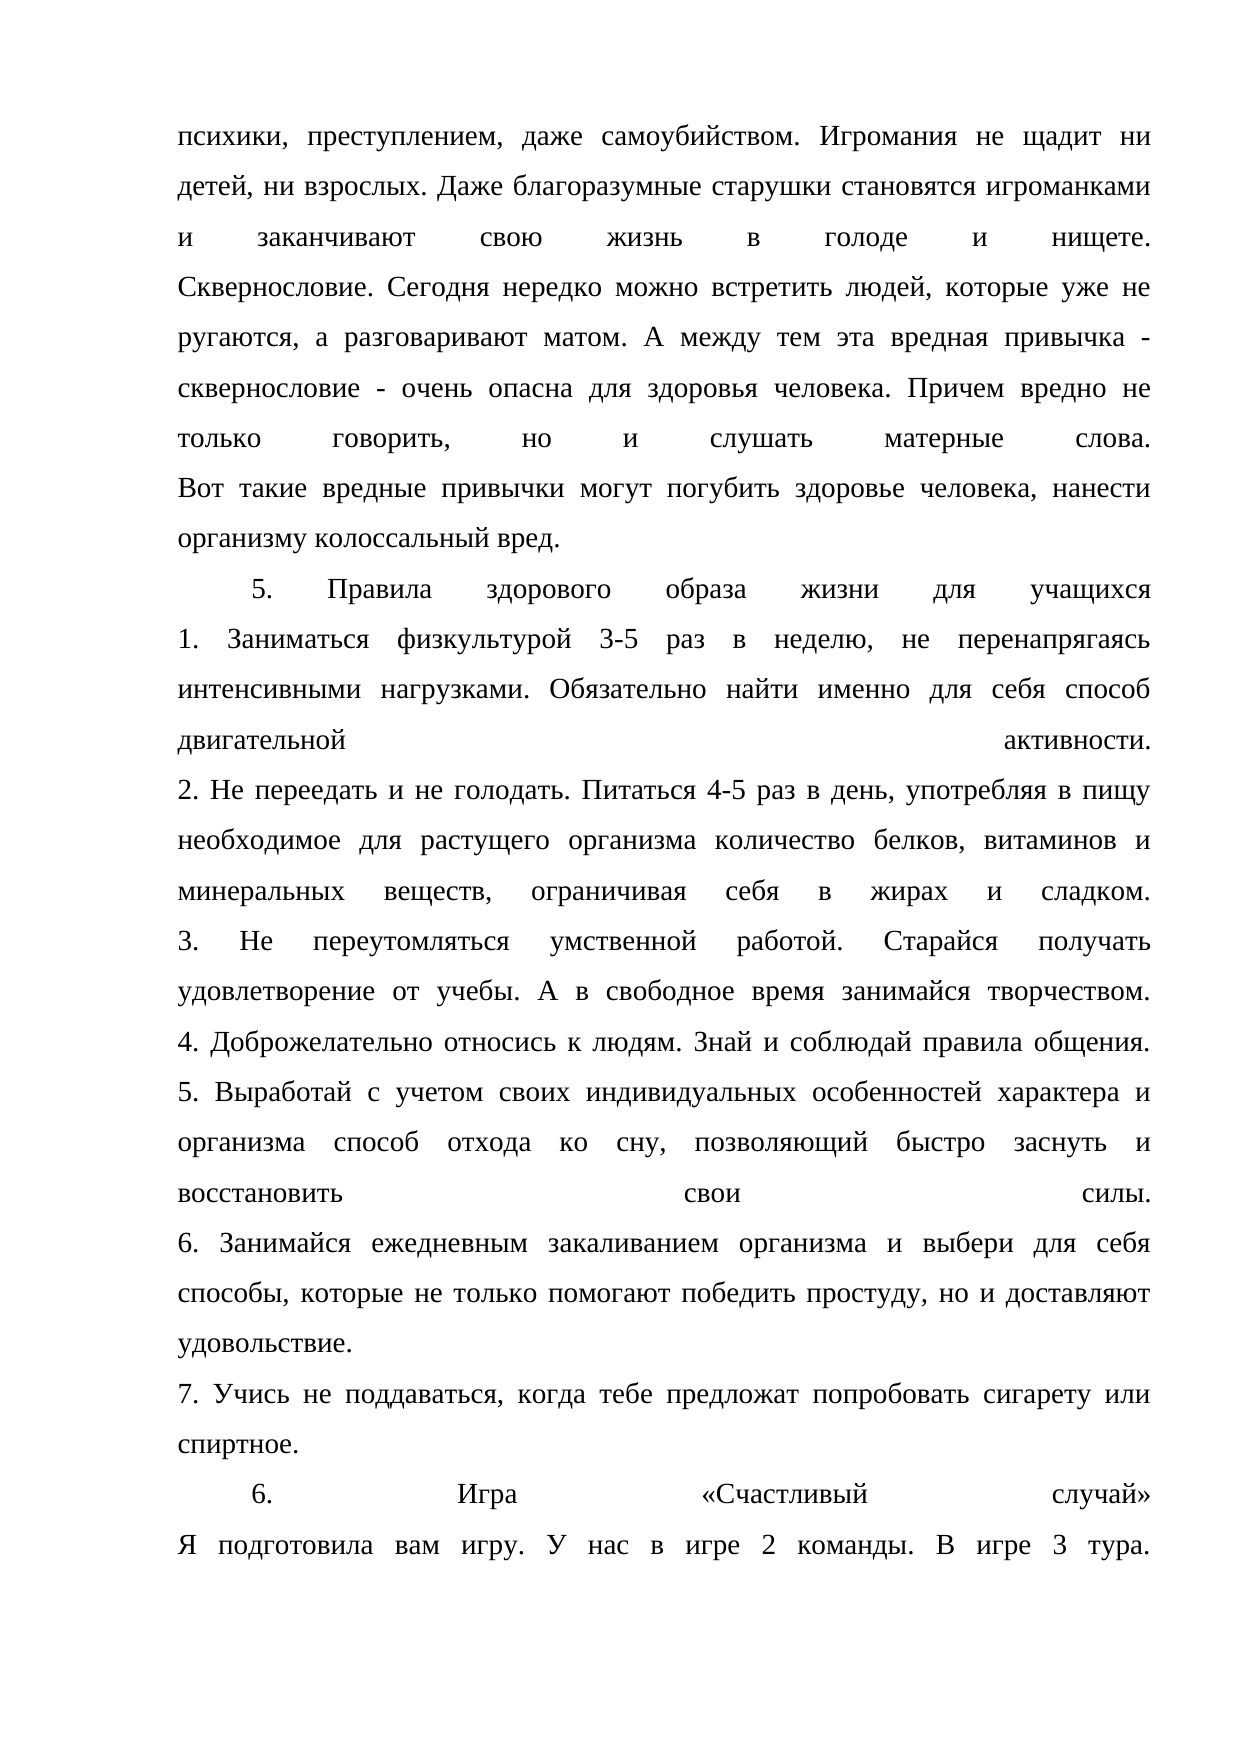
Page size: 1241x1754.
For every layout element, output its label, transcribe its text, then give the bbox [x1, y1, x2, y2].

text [177, 118, 1152, 554]
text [177, 1477, 1152, 1611]
text 5. Правила здорового образа жизни для учащихся 1. Заниматься физкультурой 3-5 раз в неделю, не перенапрягаясь интенсивными нагрузками. Обязательно найти именно для себя способ двигательной активности. 2. Не переедать и не голодать. Питаться 4-5 раз в день, употребляя в пищу необходимое для растущего организма количество белков, витаминов и минеральных веществ, ограничивая себя в жирах и сладком. 3. Не переутомляться умственной работой. Старайся получать удовлетворение от учебы. А в свободное время занимайся творчеством. 4. Доброжелательно относись к людям. Знай и соблюдай правила общения. 5. Выработай с учетом своих индивидуальных особенностей характера и организма способ отхода ко сну, позволяющий быстро заснуть и восстановить свои силы. 6. Занимайся ежедневным закаливанием организма и выбери для себя способы, которые не только помогают победить простуду, но и доставляют удовольствие. 7. Учись не поддаваться, когда тебе предложат попробовать сигарету или спиртное. [177, 571, 1152, 1460]
